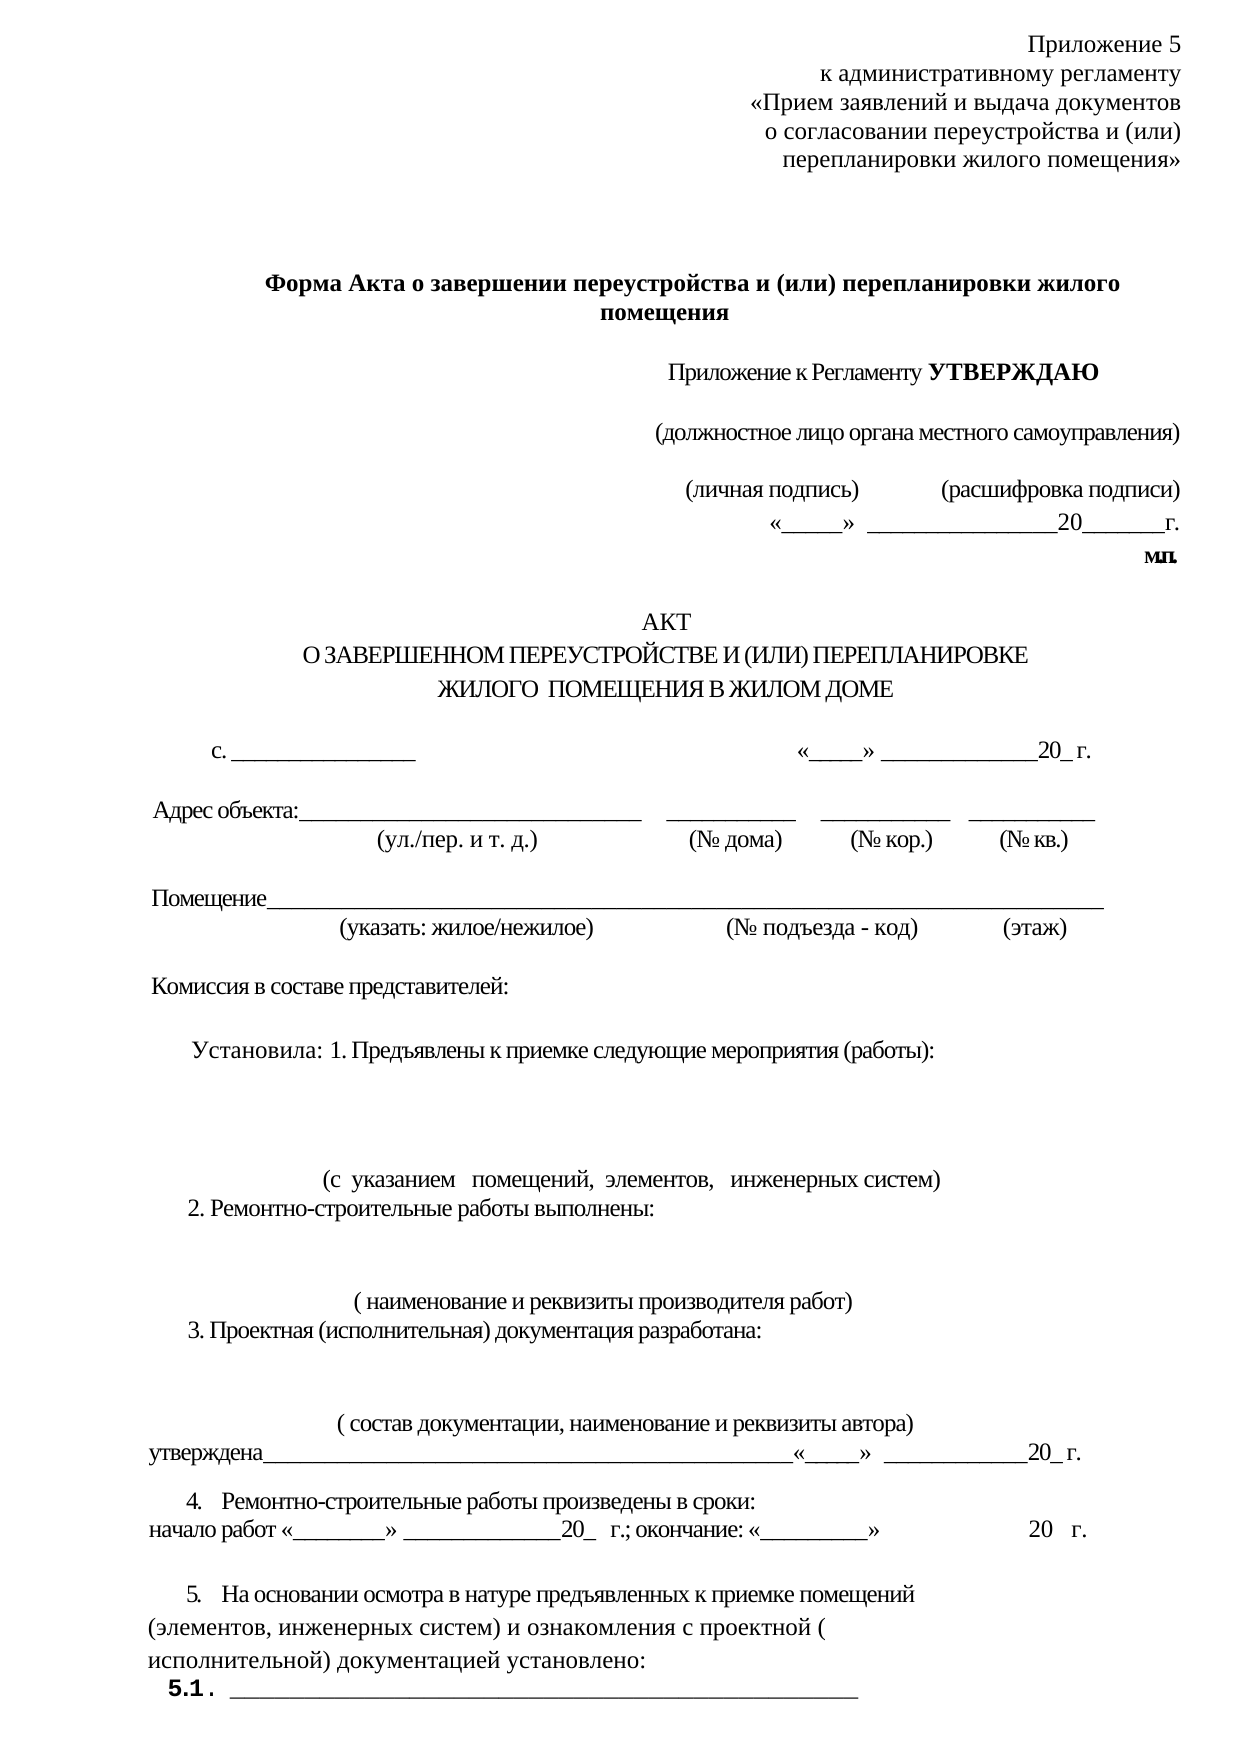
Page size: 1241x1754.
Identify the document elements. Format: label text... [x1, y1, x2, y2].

text ( состав документации, наименование и реквизиты автора) [337, 1408, 1181, 1437]
text перепланировки жилого помещения» [148, 144, 1181, 173]
text (личная подпись) (расшифровка подписи) [641, 472, 1181, 504]
text (с указанием помещений, элементов, инженерных систем) [322, 1164, 1181, 1193]
text «Прием заявлений и выдача документов [148, 87, 1181, 116]
text (ул./пер. и т. д.) (№ дома) (№ кор.) (№ кв.) [377, 824, 1181, 853]
text Приложение 5 [148, 29, 1181, 58]
text Приложение к Регламенту УТВЕРЖДАЮ [148, 326, 1181, 394]
text 3. Проектная (исполнительная) документация разработана: [187, 1315, 1181, 1344]
text начало работ « » 20_ г.; окончание: « » 20 г. [149, 1514, 1181, 1543]
text м.п. [597, 537, 1181, 570]
text ЖИЛОГО ПОМЕЩЕНИЯ В ЖИЛОМ ДОМЕ [151, 670, 1181, 704]
text Установила: 1. Предъявлены к приемке следующие мероприятия (работы): [191, 1032, 1069, 1066]
text Комиссия в составе представителей: [151, 971, 1181, 1000]
text Адрес объекта: [152, 795, 1181, 824]
text Помещение [151, 883, 1181, 912]
text 5. На основании осмотра в натуре предъявленных к приемке помещений (элементов, инженерных систем) и ознакомления с проектной ( исполнительной) документацией установлено: [148, 1576, 1176, 1675]
text утверждена « » 20_ г. [148, 1437, 1181, 1465]
text (должностное лицо органа местного самоуправления) [624, 417, 1181, 446]
text 4. Ремонтно-строительные работы произведены в сроки: [186, 1486, 1181, 1514]
text 2. Ремонтно-строительные работы выполнены: [187, 1193, 1181, 1222]
text О ЗАВЕРШЕННОМ ПЕРЕУСТРОЙСТВЕ И (ИЛИ) ПЕРЕПЛАНИРОВКЕ [151, 637, 1181, 670]
text 5.1. [167, 1675, 1181, 1704]
text Форма Акта о завершении переустройства и (или) перепланировки жилого помещения [148, 268, 1181, 326]
text ( наименование и реквизиты производителя работ) [353, 1286, 1181, 1315]
text АКТ [152, 603, 1181, 637]
text « » __20 г. [653, 504, 1181, 537]
text о согласовании переустройства и (или) [148, 116, 1181, 144]
text (указать: жилое/нежилое) (№ подъезда - код) (этаж) [339, 912, 1181, 941]
text к административному регламенту [148, 58, 1181, 87]
text с. ________________ « » 20_ г. [211, 735, 1181, 764]
